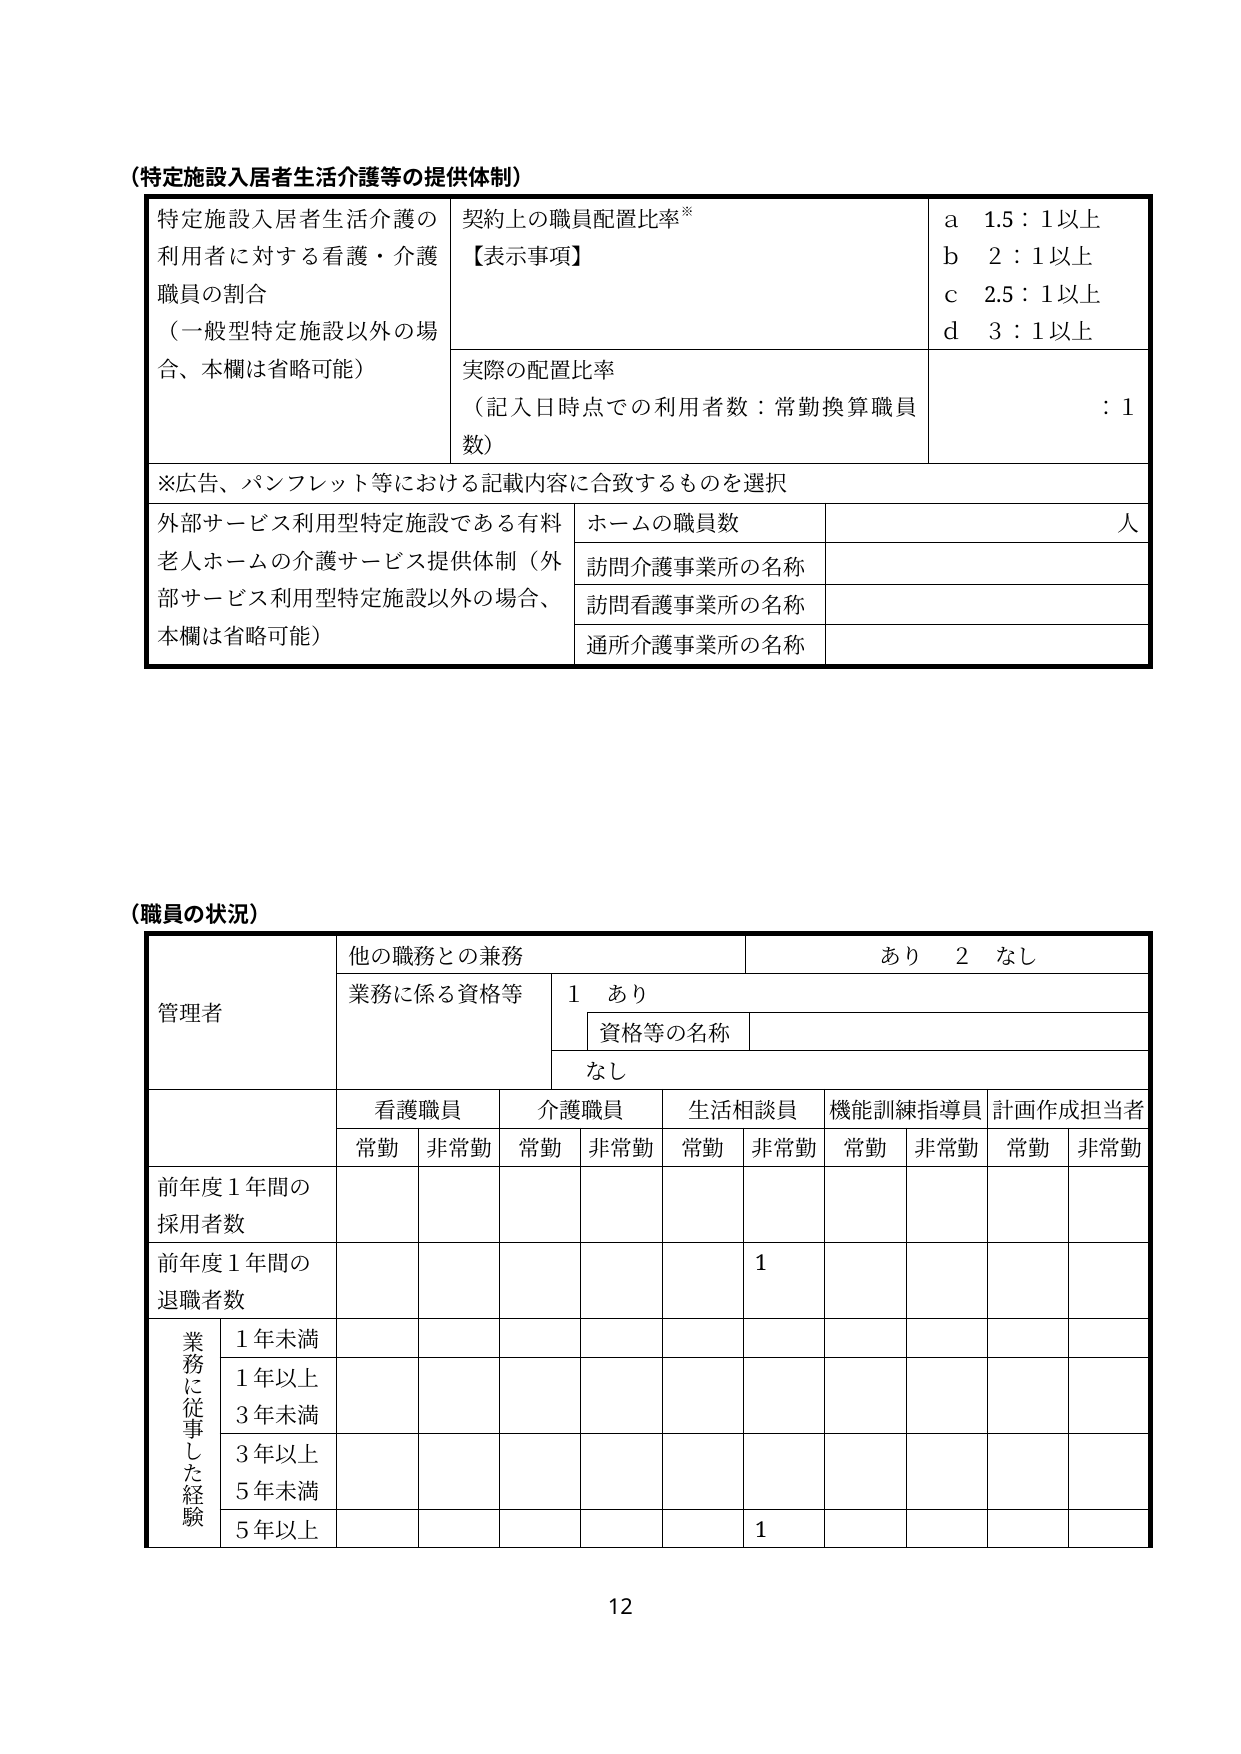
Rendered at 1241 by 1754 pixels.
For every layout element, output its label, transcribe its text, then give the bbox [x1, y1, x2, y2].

table_cell [500, 1167, 580, 1242]
table_cell 生活相談員 [663, 1090, 824, 1127]
table_cell 機能訓練指導員 [825, 1090, 987, 1127]
table_cell [825, 1167, 906, 1242]
table_cell [663, 1434, 743, 1509]
table_cell 非常勤 [744, 1129, 824, 1166]
table_cell 常勤 [825, 1129, 906, 1166]
table_cell [1069, 1358, 1148, 1433]
table_header 特定施設入居者生活介護の利用者に対する看護・介護職員の割合 （一般型特定施設以外の場合、本欄は省略可能） [149, 199, 450, 463]
table_cell [552, 1012, 587, 1050]
table_cell 通所介護事業所の名称 [575, 625, 825, 664]
table_cell [663, 1167, 743, 1242]
table_cell ホームの職員数 [575, 504, 825, 542]
table_cell [744, 1167, 824, 1242]
table_header 他の職務との兼務 [337, 936, 745, 973]
table_cell [826, 543, 1148, 584]
table_cell [744, 1358, 824, 1433]
table_cell 非常勤 [1069, 1129, 1148, 1166]
table_cell [581, 1358, 662, 1433]
text （特定施設入居者生活介護等の提供体制） [118, 157, 1122, 194]
table_cell [581, 1243, 662, 1318]
table_cell [750, 1013, 1148, 1050]
table_cell [826, 585, 1148, 624]
table_cell 業務に係る資格等 [337, 974, 551, 1089]
table_cell [907, 1510, 987, 1547]
table_cell 資格等の名称 [588, 1013, 749, 1050]
table_cell 非常勤 [907, 1129, 987, 1166]
table_cell 訪問介護事業所の名称 [575, 543, 825, 584]
table_cell [419, 1243, 499, 1318]
table_cell [825, 1243, 906, 1318]
text （職員の状況） [118, 894, 1122, 931]
table_cell [663, 1243, 743, 1318]
table_cell [988, 1434, 1068, 1509]
table_cell １年未満 [221, 1319, 336, 1357]
table_cell 外部サービス利用型特定施設である有料老人ホームの介護サービス提供体制（外部サービス利用型特定施設以外の場合、本欄は省略可能） [149, 504, 574, 664]
table_cell [907, 1358, 987, 1433]
table_cell 計画作成担当者 [988, 1090, 1148, 1127]
table_cell [907, 1434, 987, 1509]
table_cell [581, 1510, 662, 1547]
table_cell [825, 1510, 906, 1547]
table_cell [419, 1434, 499, 1509]
table_cell 常勤 [337, 1129, 418, 1166]
table_header 契約上の職員配置比率※ 【表示事項】 [451, 199, 928, 349]
table_cell [337, 1167, 418, 1242]
table_cell 非常勤 [419, 1129, 499, 1166]
table_cell 常勤 [663, 1129, 743, 1166]
table_cell 前年度１年間の採用者数 [149, 1167, 336, 1242]
table_cell ：１ [929, 350, 1148, 463]
table_header ａ 1.5：１以上 ｂ ２：１以上 ｃ 2.5：１以上 ｄ ３：１以上 [929, 199, 1148, 349]
table_cell [907, 1319, 987, 1357]
table_cell [419, 1510, 499, 1547]
table_cell [1069, 1243, 1148, 1318]
table_cell [149, 1090, 336, 1166]
table_header あり ２ なし [746, 936, 1148, 973]
table_cell 訪問看護事業所の名称 [575, 585, 825, 624]
table_cell [988, 1319, 1068, 1357]
table_cell 1 [744, 1243, 824, 1318]
table_cell 業務に従事した経験年数に応じた職員の人数 [149, 1319, 220, 1547]
table_cell 1 [744, 1510, 824, 1547]
table_cell [419, 1167, 499, 1242]
table_cell [826, 625, 1148, 664]
table_cell [500, 1319, 580, 1357]
table_cell [988, 1243, 1068, 1318]
table_cell [337, 1510, 418, 1547]
table_cell 常勤 [988, 1129, 1068, 1166]
table_cell [419, 1358, 499, 1433]
table_cell [988, 1510, 1068, 1547]
table_cell 人 [826, 504, 1148, 542]
table_cell [581, 1434, 662, 1509]
table_cell 介護職員 [500, 1090, 662, 1127]
table_cell [988, 1167, 1068, 1242]
table_cell [663, 1358, 743, 1433]
table_cell [1069, 1319, 1148, 1357]
table_cell [337, 1319, 418, 1357]
table_cell [663, 1510, 743, 1547]
table_cell 非常勤 [581, 1129, 662, 1166]
table_cell [1069, 1167, 1148, 1242]
table_cell [500, 1243, 580, 1318]
table_cell 前年度１年間の退職者数 [149, 1243, 336, 1318]
table_cell [337, 1434, 418, 1509]
table_cell ※広告、パンフレット等における記載内容に合致するものを選択 [149, 464, 1148, 502]
table_cell [419, 1319, 499, 1357]
table_cell [500, 1358, 580, 1433]
table_cell １年以上３年未満 [221, 1358, 336, 1433]
table_cell １ あり [552, 974, 1148, 1012]
table_cell [337, 1358, 418, 1433]
table_cell [825, 1358, 906, 1433]
table_cell [1069, 1434, 1148, 1509]
table_cell [988, 1358, 1068, 1433]
table_cell [581, 1167, 662, 1242]
table_cell [907, 1243, 987, 1318]
table_cell [825, 1434, 906, 1509]
table_cell 看護職員 [337, 1090, 499, 1127]
table_cell 常勤 [500, 1129, 580, 1166]
table_cell [825, 1319, 906, 1357]
table_cell なし [552, 1051, 1148, 1089]
table_cell [907, 1167, 987, 1242]
table_cell [581, 1319, 662, 1357]
table_cell [744, 1434, 824, 1509]
table_cell 実際の配置比率 （記入日時点での利用者数：常勤換算職員数） [451, 350, 928, 463]
table_cell [663, 1319, 743, 1357]
table_header 管理者 [149, 936, 336, 1089]
table_cell [500, 1510, 580, 1547]
table_cell ５年以上10年未満 [221, 1510, 336, 1547]
table_cell [1069, 1510, 1148, 1547]
table_cell [744, 1319, 824, 1357]
table_cell [337, 1243, 418, 1318]
table_cell [500, 1434, 580, 1509]
table_cell ３年以上５年未満 [221, 1434, 336, 1509]
